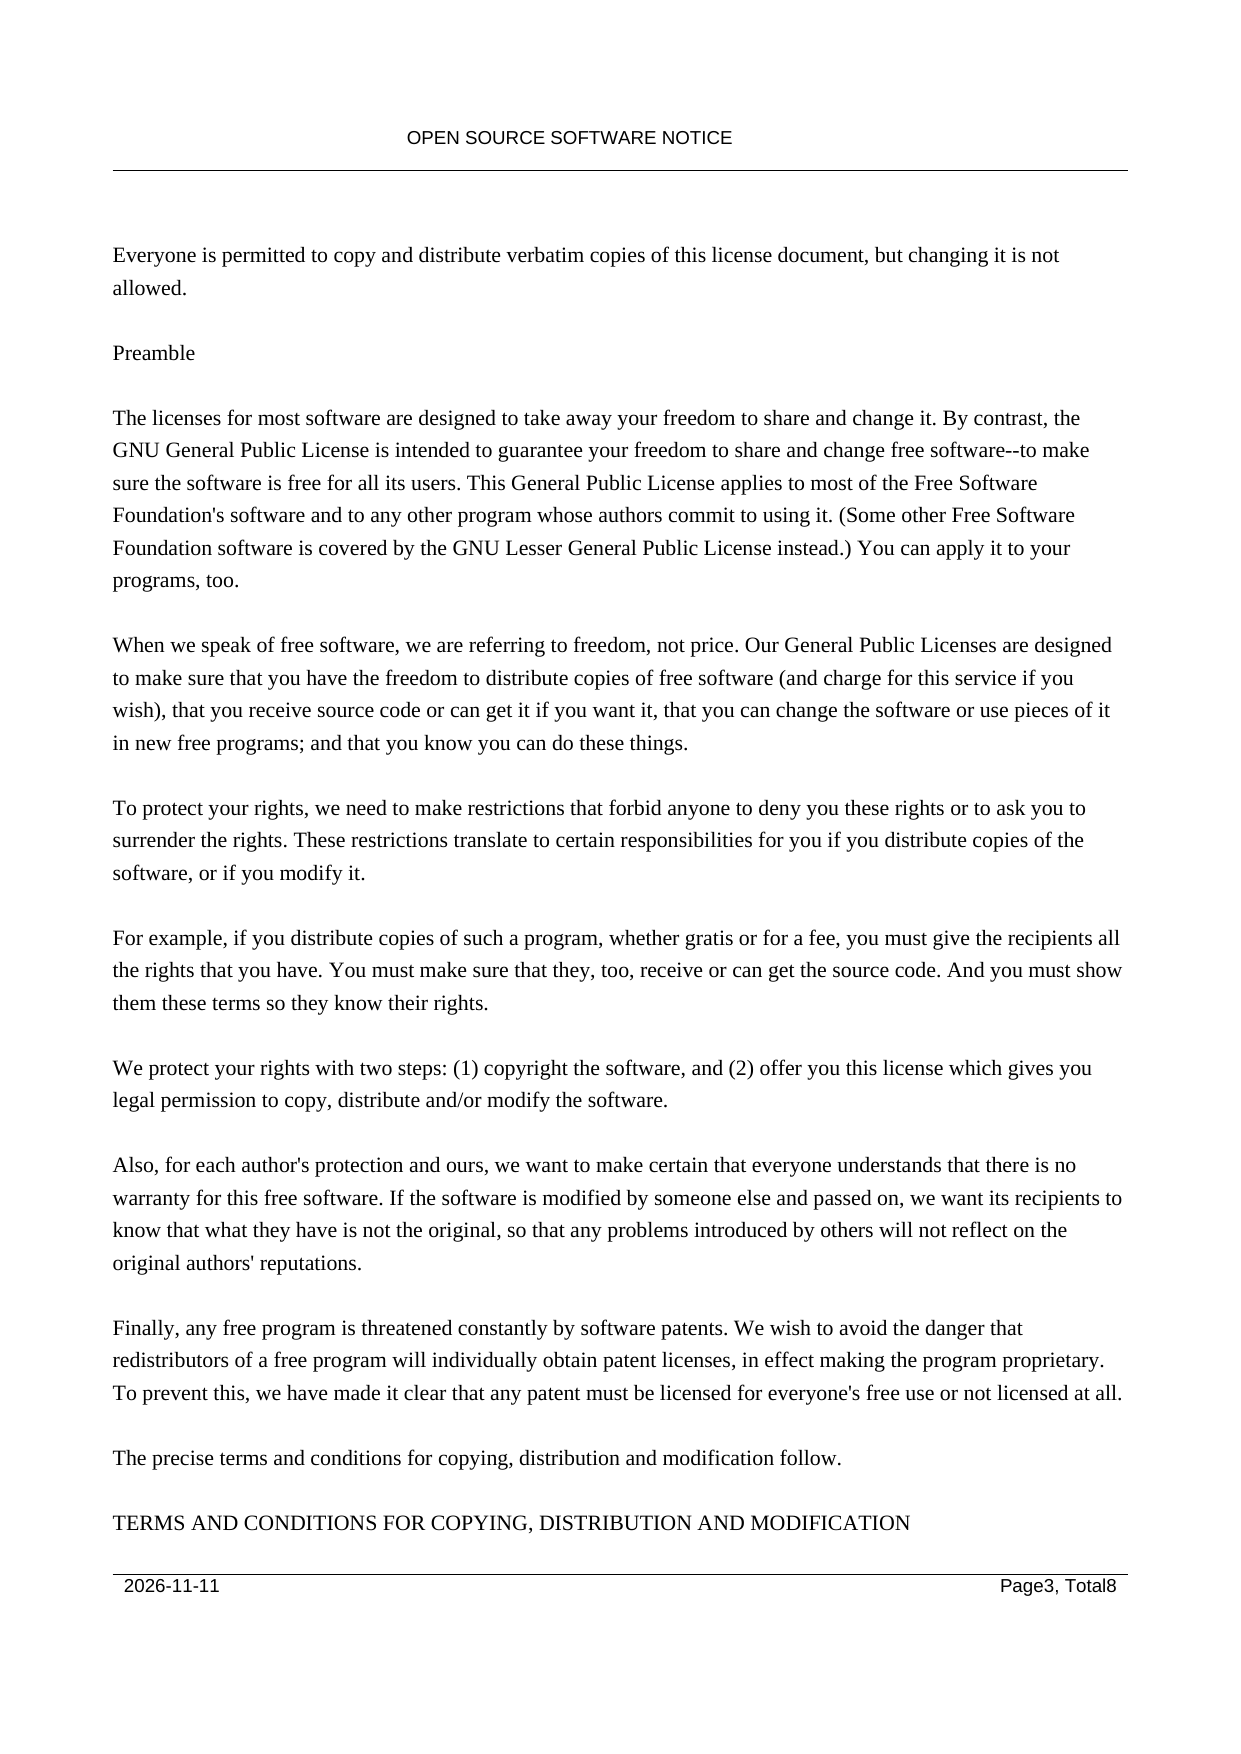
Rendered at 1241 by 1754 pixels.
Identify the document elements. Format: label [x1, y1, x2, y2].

text [112, 206, 1128, 1539]
